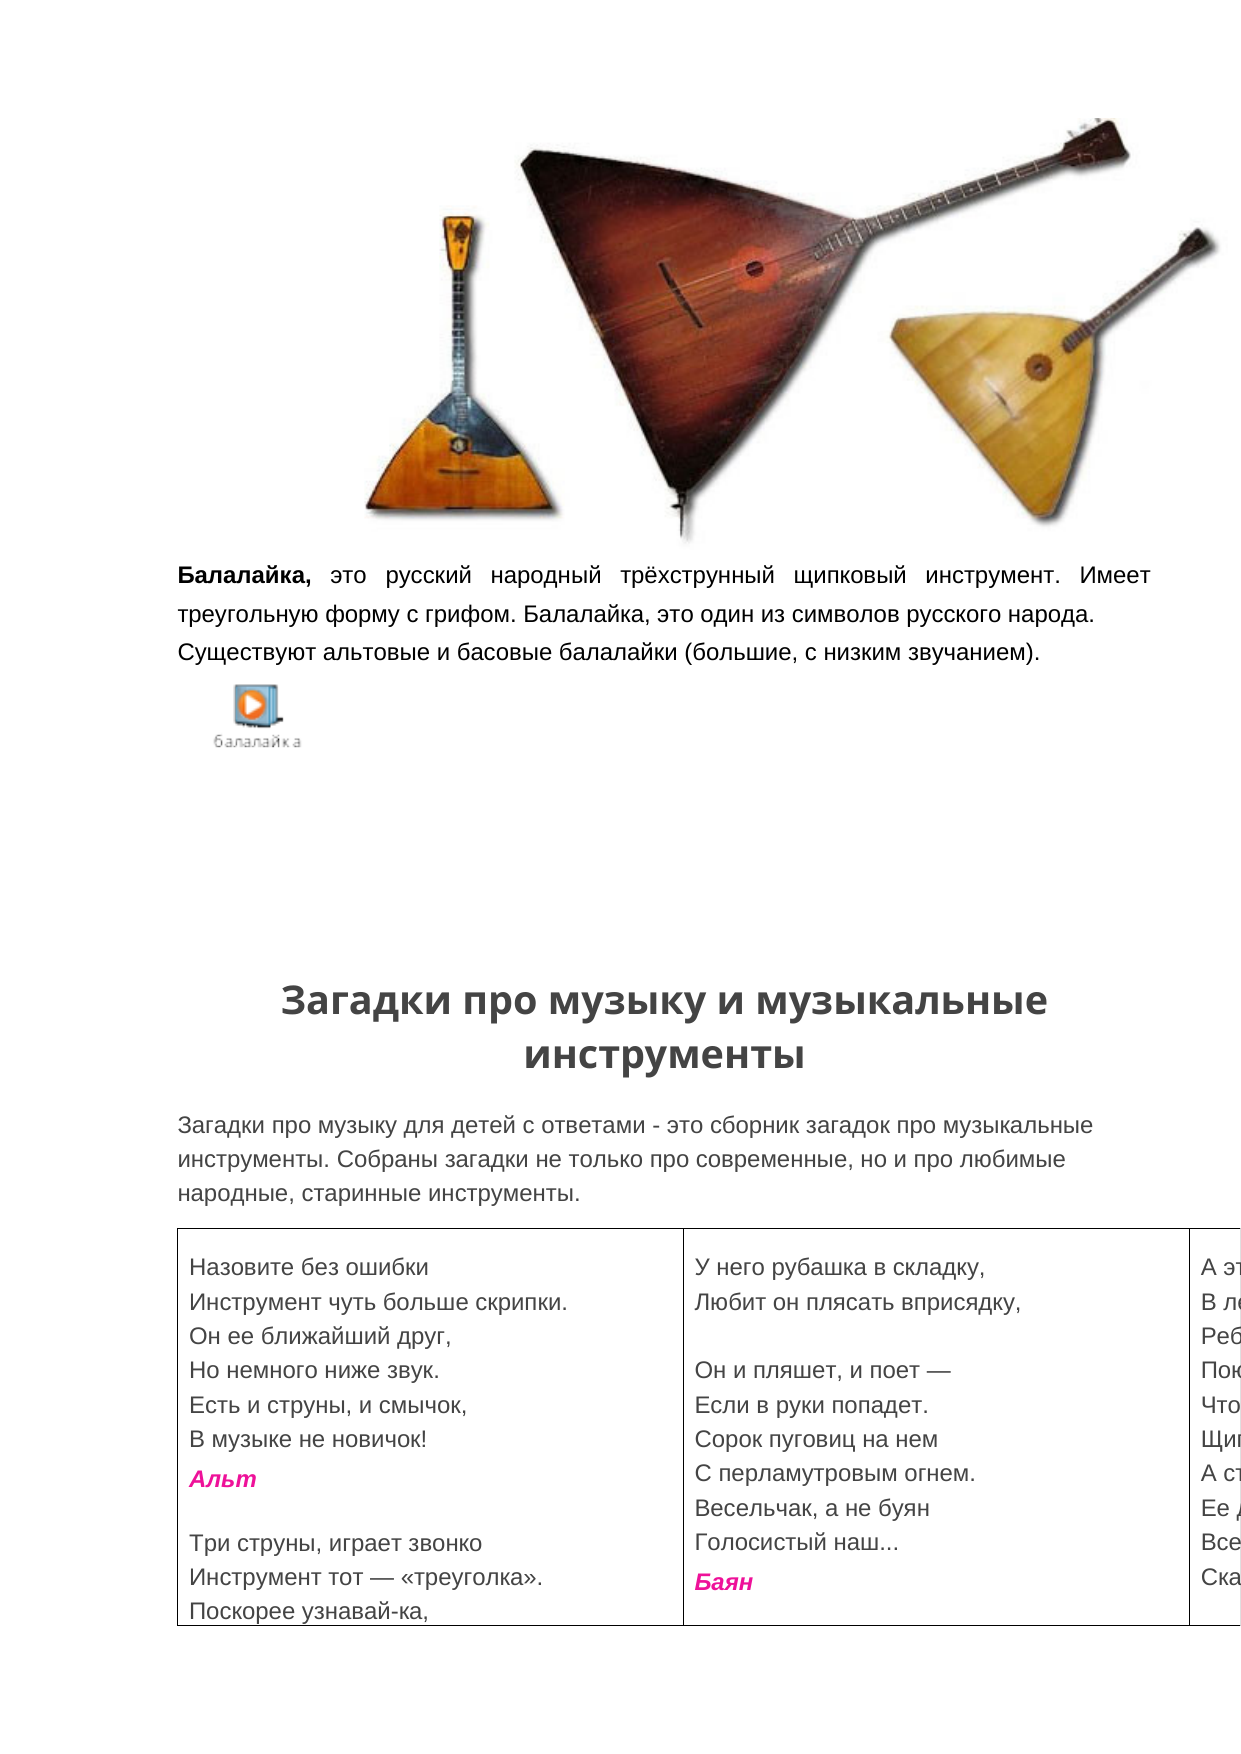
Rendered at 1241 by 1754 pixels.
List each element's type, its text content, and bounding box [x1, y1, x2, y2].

text Балалайка, это русский народный трёхструнный щипковый инструмент. Имеет треугольную форму с грифом. Балалайка, это один из символов русского народа. [177, 561, 1152, 627]
picture [177, 118, 1241, 550]
text Загадки про музыку для детей с ответами - это сборник загадок про музыкальные инструменты. Собраны загадки не только про современные, но и про любимые народные, старинные инструменты. [177, 1104, 1152, 1207]
text Загадки про музыку и музыкальные инструменты [177, 972, 1152, 1080]
table_header [178, 1229, 683, 1625]
table_header [1190, 1229, 1240, 1625]
text Существуют альтовые и басовые балалайки (большие, с низким звучанием). [177, 638, 1152, 666]
table_header [684, 1229, 1189, 1625]
